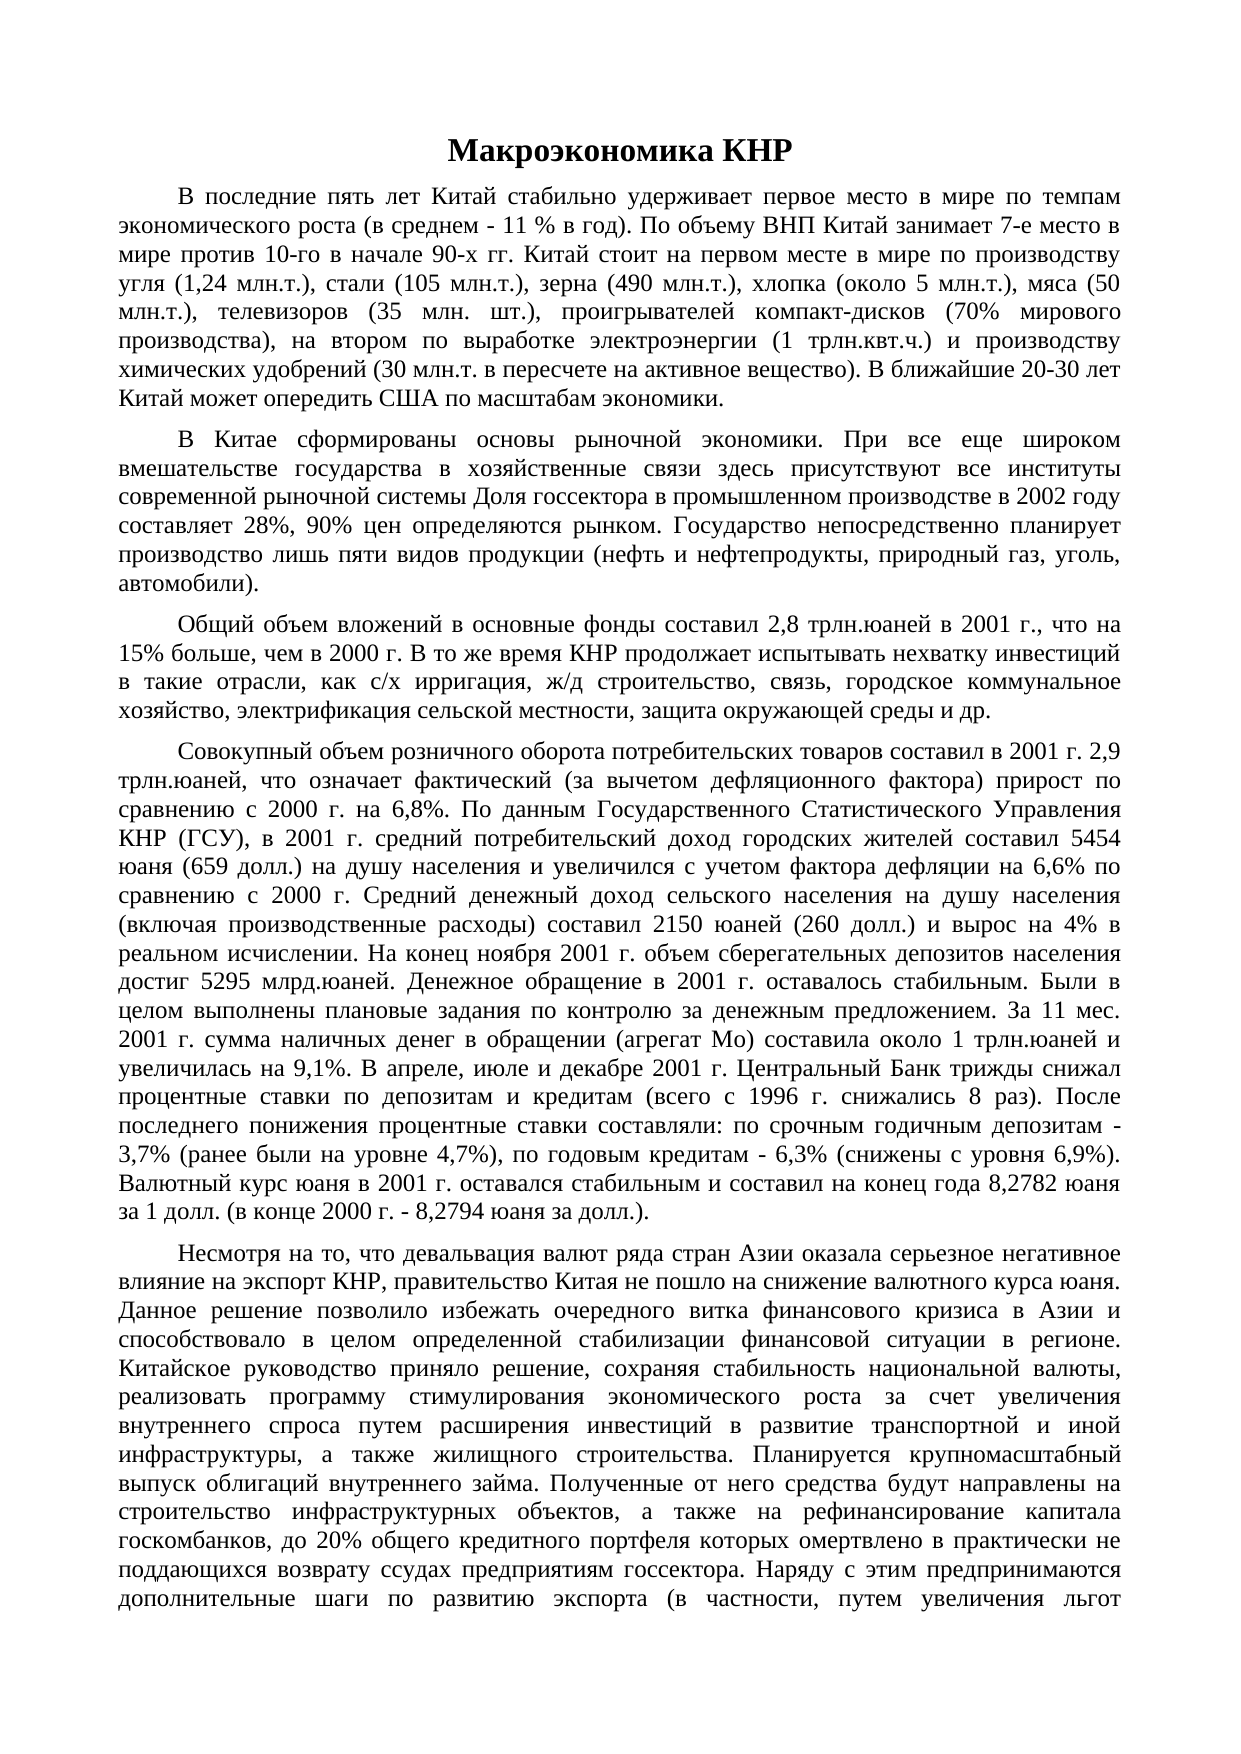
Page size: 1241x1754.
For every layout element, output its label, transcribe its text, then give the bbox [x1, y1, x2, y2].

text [118, 1238, 1122, 1611]
text Общий объем вложений в основные фонды составил 2,8 трлн.юаней в 2001 г., что на 15% больше, чем в 2000 г. В то же время КНР продолжает испытывать нехватку инвестиций в такие отрасли, как с/х ирригация, ж/д строительство, связь, городское коммунальное хозяйство, электрификация сельской местности, защита окружающей среды и др. [118, 609, 1122, 724]
text В последние пять лет Китай стабильно удерживает первое место в мире по темпам экономического роста (в среднем - 11 % в год). По объему ВНП Китай занимает 7-е место в мире против 10-го в начале 90-х гг. Китай стоит на первом месте в мире по производству угля (1,24 млн.т.), стали (105 млн.т.), зерна (490 млн.т.), хлопка (около 5 млн.т.), мяса (50 млн.т.), телевизоров (35 млн. шт.), проигрывателей компакт-дисков (70% мирового производства), на втором по выработке электроэнергии (1 трлн.квт.ч.) и производству химических удобрений (30 млн.т. в пересчете на активное вещество). В ближайшие 20-30 лет Китай может опередить США по масштабам экономики. [118, 181, 1122, 411]
text Совокупный объем розничного оборота потребительских товаров составил в 2001 г. 2,9 трлн.юаней, что означает фактический (за вычетом дефляционного фактора) прирост по сравнению с 2000 г. на 6,8%. По данным Государственного Статистического Управления КНР (ГСУ), в 2001 г. средний потребительский доход городских жителей составил 5454 юаня (659 долл.) на душу населения и увеличился с учетом фактора дефляции на 6,6% по сравнению с 2000 г. Средний денежный доход сельского населения на душу населения (включая производственные расходы) составил 2150 юаней (260 долл.) и вырос на 4% в реальном исчислении. На конец ноября 2001 г. объем сберегательных депозитов населения достиг 5295 млрд.юаней. Денежное обращение в 2001 г. оставалось стабильным. Были в целом выполнены плановые задания по контролю за денежным предложением. За 11 мес. 2001 г. сумма наличных денег в обращении (агрегат Мо) составила около 1 трлн.юаней и увеличилась на 9,1%. В апреле, июле и декабре 2001 г. Центральный Банк трижды снижал процентные ставки по депозитам и кредитам (всего с 1996 г. снижались 8 раз). После последнего понижения процентные ставки составляли: по срочным годичным депозитам - 3,7% (ранее были на уровне 4,7%), по годовым кредитам - 6,3% (снижены с уровня 6,9%). Валютный курс юаня в 2001 г. оставался стабильным и составил на конец года 8,2782 юаня за 1 долл. (в конце 2000 г. - 8,2794 юаня за долл.). [118, 736, 1122, 1225]
text Макроэкономика КНР [118, 131, 1122, 169]
text В Китае сформированы основы рыночной экономики. При все еще широком вмешательстве государства в хозяйственные связи здесь присутствуют все институты современной рыночной системы Доля госсектора в промышленном производстве в 2002 году составляет 28%, 90% цен определяются рынком. Государство непосредственно планирует производство лишь пяти видов продукции (нефть и нефтепродукты, природный газ, уголь, автомобили). [118, 424, 1122, 596]
